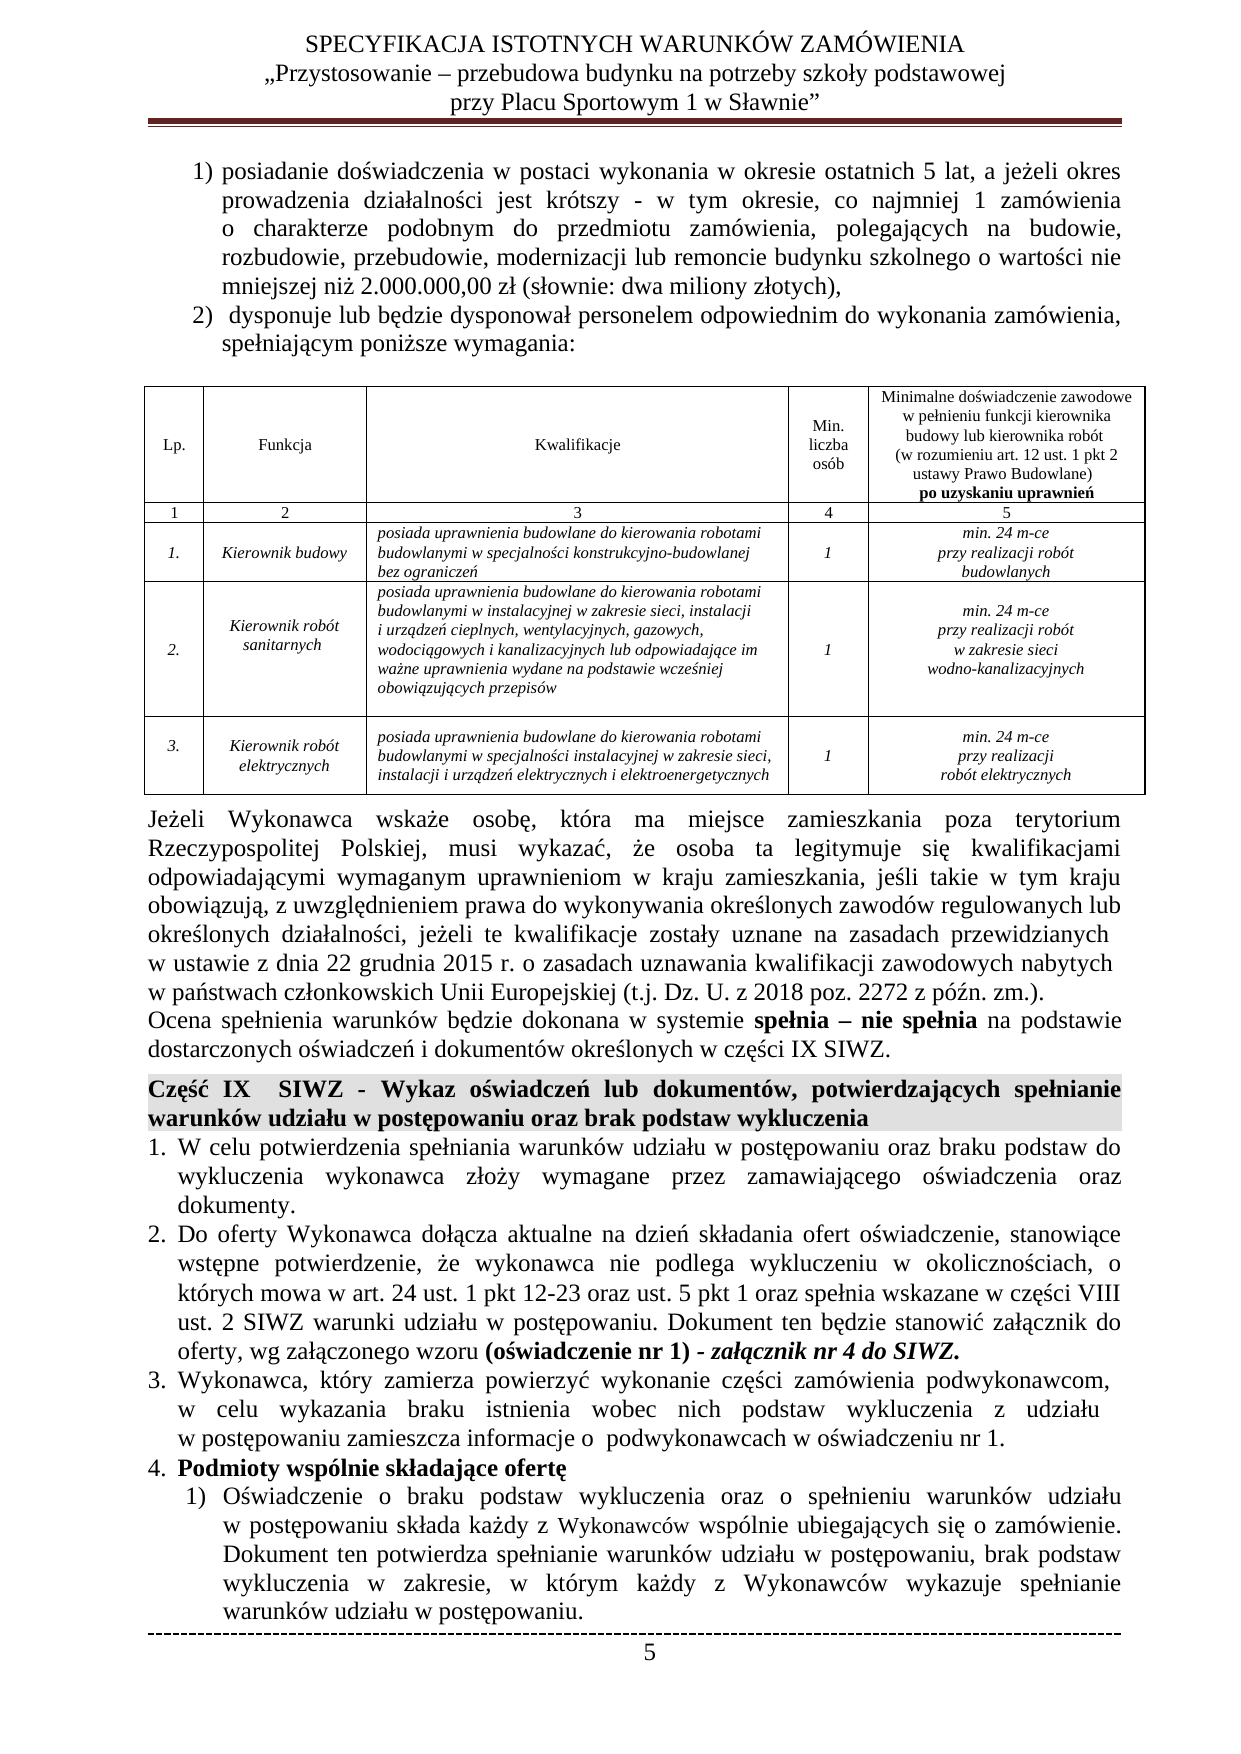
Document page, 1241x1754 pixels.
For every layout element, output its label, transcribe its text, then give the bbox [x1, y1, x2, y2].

list Podmioty wspólnie składające ofertę [148, 1452, 1122, 1481]
table_header Funkcja [204, 387, 366, 502]
list posiadanie doświadczenia w postaci wykonania w okresie ostatnich 5 lat, a jeżeli okres prowadzenia działalności jest krótszy - w tym okresie, co najmniej 1 zamówienia o charakterze podobnym do przedmiotu zamówienia, polegających na budowie, rozbudowie, przebudowie, modernizacji lub remoncie budynku szkolnego o wartości nie mniejszej niż 2.000.000,00 zł (słownie: dwa miliony złotych), [192, 156, 1122, 300]
table_cell min. 24 m-ce przy realizacji robót w zakresie sieci wodno-kanalizacyjnych [869, 582, 1144, 716]
table_header Lp. [145, 387, 203, 502]
table_cell Kierownik robót elektrycznych [204, 717, 366, 794]
table_cell 2 [204, 503, 366, 522]
text Jeżeli Wykonawca wskaże osobę, która ma miejsce zamieszkania poza terytorium Rzeczypospolitej Polskiej, musi wykazać, że osoba ta legitymuje się kwalifikacjami odpowiadającymi wymaganym uprawnieniom w kraju zamieszkania, jeśli takie w tym kraju obowiązują, z uwzględnieniem prawa do wykonywania określonych zawodów regulowanych lub określonych działalności, jeżeli te kwalifikacje zostały uznane na zasadach przewidzianych w ustawie z dnia 22 grudnia 2015 r. o zasadach uznawania kwalifikacji zawodowych nabytych w państwach członkowskich Unii Europejskiej (t.j. Dz. U. z 2018 poz. 2272 z późn. zm.). [148, 804, 1122, 1006]
table_cell posiada uprawnienia budowlane do kierowania robotami budowlanymi w instalacyjnej w zakresie sieci, instalacji i urządzeń cieplnych, wentylacyjnych, gazowych, wodociągowych i kanalizacyjnych lub odpowiadające im ważne uprawnienia wydane na podstawie wcześniej obowiązujących przepisów [367, 582, 788, 716]
table_cell posiada uprawnienia budowlane do kierowania robotami budowlanymi w specjalności instalacyjnej w zakresie sieci, instalacji i urządzeń elektrycznych i elektroenergetycznych [367, 717, 788, 794]
table_cell 1. [145, 523, 203, 581]
table_cell Kierownik robót sanitarnych [204, 582, 366, 716]
table_header Kwalifikacje [367, 387, 788, 502]
text Część IX SIWZ - Wykaz oświadczeń lub dokumentów, potwierdzających spełnianie warunków udziału w postępowaniu oraz brak podstaw wykluczenia [148, 1074, 1122, 1131]
list W celu potwierdzenia spełniania warunków udziału w postępowaniu oraz braku podstaw do wykluczenia wykonawca złoży wymagane przez zamawiającego oświadczenia oraz dokumenty. [148, 1131, 1122, 1219]
table_cell min. 24 m-ce przy realizacji robót budowlanych [869, 523, 1144, 581]
table_cell 1 [789, 523, 868, 581]
table_cell 1 [789, 717, 868, 794]
list dysponuje lub będzie dysponował personelem odpowiednim do wykonania zamówienia, spełniającym poniższe wymagania: [192, 300, 1122, 357]
table_header Minimalne doświadczenie zawodowe w pełnieniu funkcji kierownika budowy lub kierownika robót (w rozumieniu art. 12 ust. 1 pkt 2 ustawy Prawo Budowlane) po uzyskaniu uprawnień [869, 387, 1144, 502]
table_cell 1 [789, 582, 868, 716]
table_cell min. 24 m-ce przy realizacji robót elektrycznych [869, 717, 1144, 794]
list Wykonawca, który zamierza powierzyć wykonanie części zamówienia podwykonawcom, w celu wykazania braku istnienia wobec nich podstaw wykluczenia z udziału w postępowaniu zamieszcza informacje o podwykonawcach w oświadczeniu nr 1. [148, 1365, 1122, 1452]
table_cell posiada uprawnienia budowlane do kierowania robotami budowlanymi w specjalności konstrukcyjno-budowlanej bez ograniczeń [367, 523, 788, 581]
table_header Min. liczba osób [789, 387, 868, 502]
table_cell 5 [869, 503, 1144, 522]
table_cell Kierownik budowy [204, 523, 366, 581]
table_cell 1 [145, 503, 203, 522]
text Ocena spełnienia warunków będzie dokonana w systemie spełnia – nie spełnia na podstawie dostarczonych oświadczeń i dokumentów określonych w części IX SIWZ. [148, 1006, 1122, 1063]
list Do oferty Wykonawca dołącza aktualne na dzień składania ofert oświadczenie, stanowiące wstępne potwierdzenie, że wykonawca nie podlega wykluczeniu w okolicznościach, o których mowa w art. 24 ust. 1 pkt 12-23 oraz ust. 5 pkt 1 oraz spełnia wskazane w części VIII ust. 2 SIWZ warunki udziału w postępowaniu. Dokument ten będzie stanowić załącznik do oferty, wg załączonego wzoru (oświadczenie nr 1) - załącznik nr 4 do SIWZ. [148, 1219, 1122, 1365]
table_cell 3 [367, 503, 788, 522]
list Oświadczenie o braku podstaw wykluczenia oraz o spełnieniu warunków udziału w postępowaniu składa każdy z Wykonawców wspólnie ubiegających się o zamówienie. Dokument ten potwierdza spełnianie warunków udziału w postępowaniu, brak podstaw wykluczenia w zakresie, w którym każdy z Wykonawców wykazuje spełnianie warunków udziału w postępowaniu. [185, 1481, 1122, 1625]
table_cell 2. [145, 582, 203, 716]
table_cell 3. [145, 717, 203, 794]
table_cell 4 [789, 503, 868, 522]
